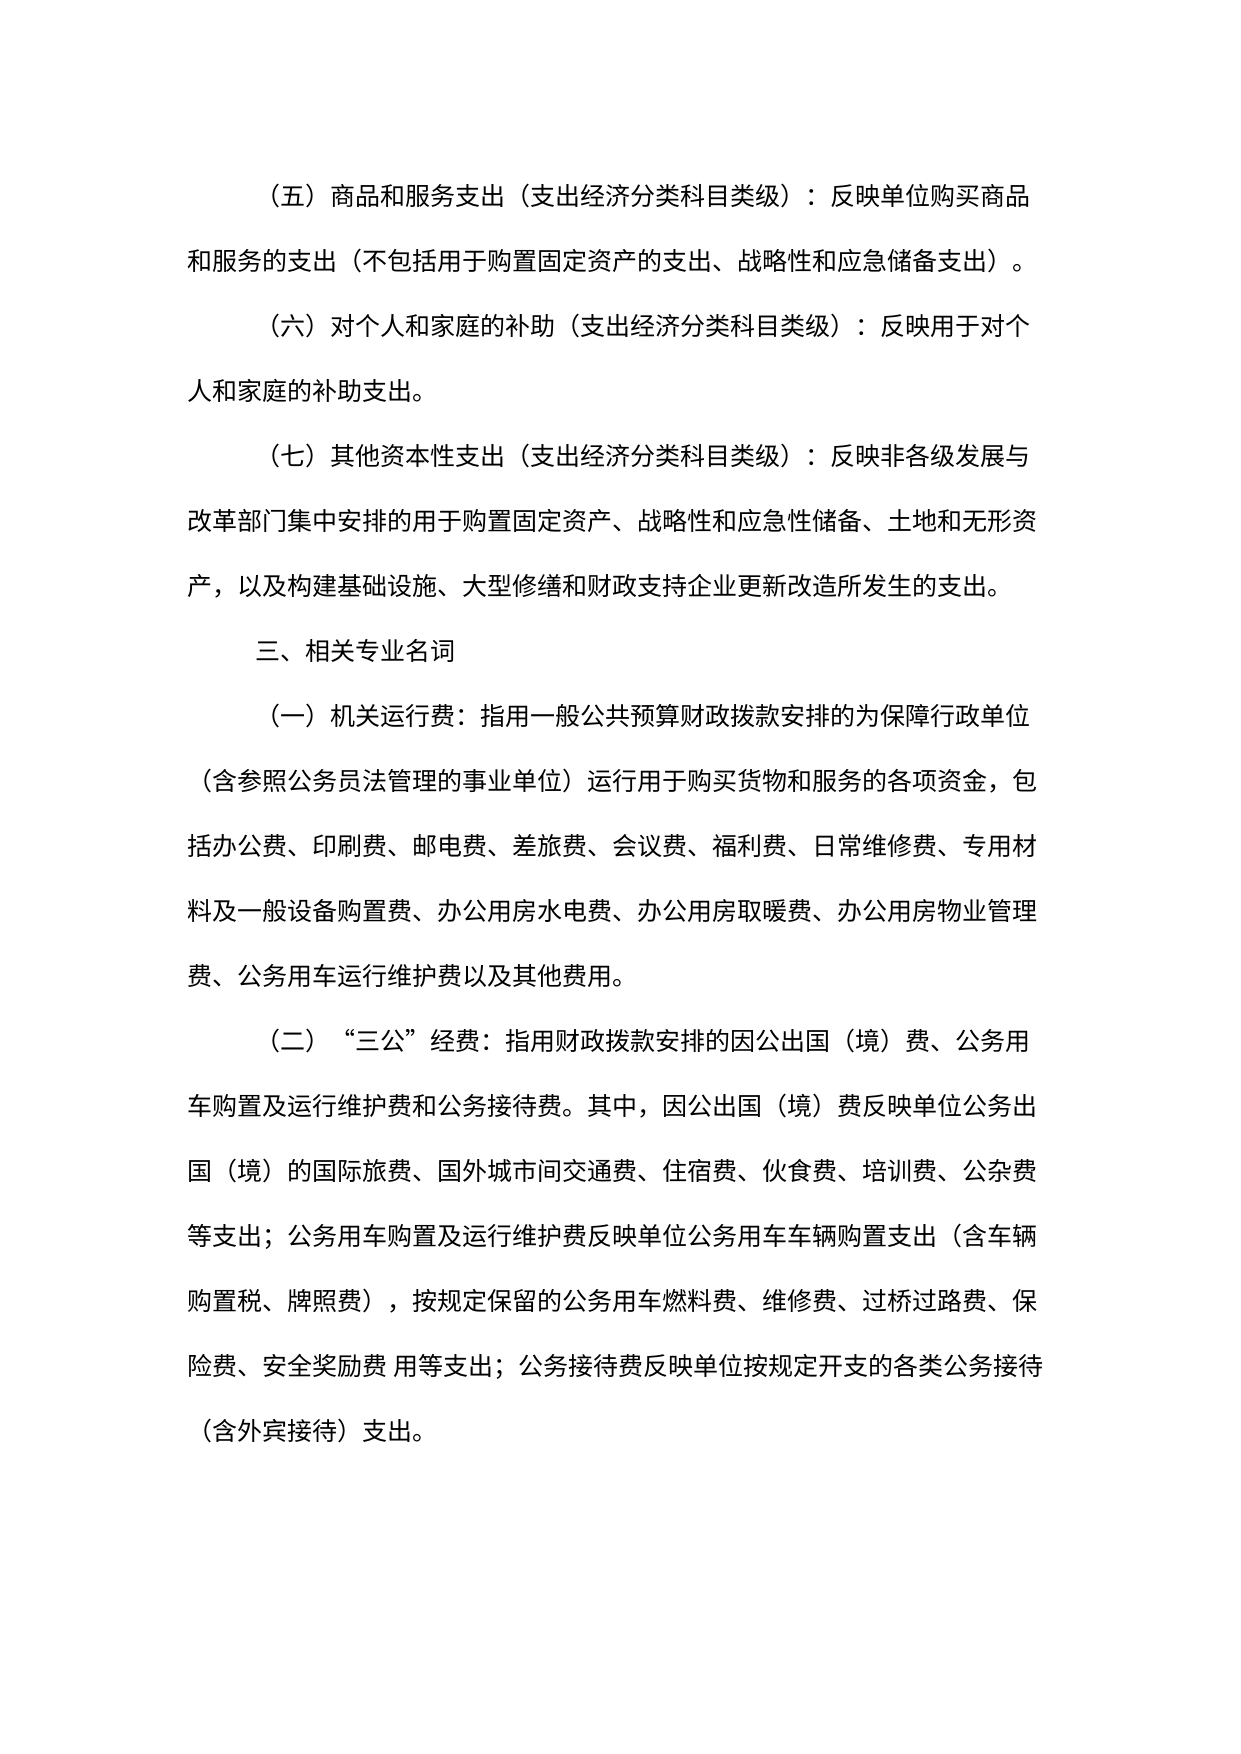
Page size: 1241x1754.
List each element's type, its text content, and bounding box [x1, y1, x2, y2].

text （六）对个人和家庭的补助（支出经济分类科目类级）：反映用于对个人和家庭的补助支出。 [187, 292, 1053, 422]
text 三、相关专业名词 [187, 617, 1053, 682]
text （五）商品和服务支出（支出经济分类科目类级）：反映单位购买商品和服务的支出（不包括用于购置固定资产的支出、战略性和应急储备支出）。 [187, 162, 1053, 292]
text （二）“三公”经费：指用财政拨款安排的因公出国（境）费、公务用车购置及运行维护费和公务接待费。其中，因公出国（境）费反映单位公务出国（境）的国际旅费、国外城市间交通费、住宿费、伙食费、培训费、公杂费等支出；公务用车购置及运行维护费反映单位公务用车车辆购置支出（含车辆购置税、牌照费），按规定保留的公务用车燃料费、维修费、过桥过路费、保险费、安全奖励费 用等支出；公务接待费反映单位按规定开支的各类公务接待（含外宾接待）支出。 [187, 1007, 1053, 1462]
text （一）机关运行费：指用一般公共预算财政拨款安排的为保障行政单位（含参照公务员法管理的事业单位）运行用于购买货物和服务的各项资金，包括办公费、印刷费、邮电费、差旅费、会议费、福利费、日常维修费、专用材料及一般设备购置费、办公用房水电费、办公用房取暖费、办公用房物业管理费、公务用车运行维护费以及其他费用。 [187, 682, 1053, 1007]
text （七）其他资本性支出（支出经济分类科目类级）：反映非各级发展与改革部门集中安排的用于购置固定资产、战略性和应急性储备、土地和无形资产，以及构建基础设施、大型修缮和财政支持企业更新改造所发生的支出。 [187, 422, 1053, 617]
